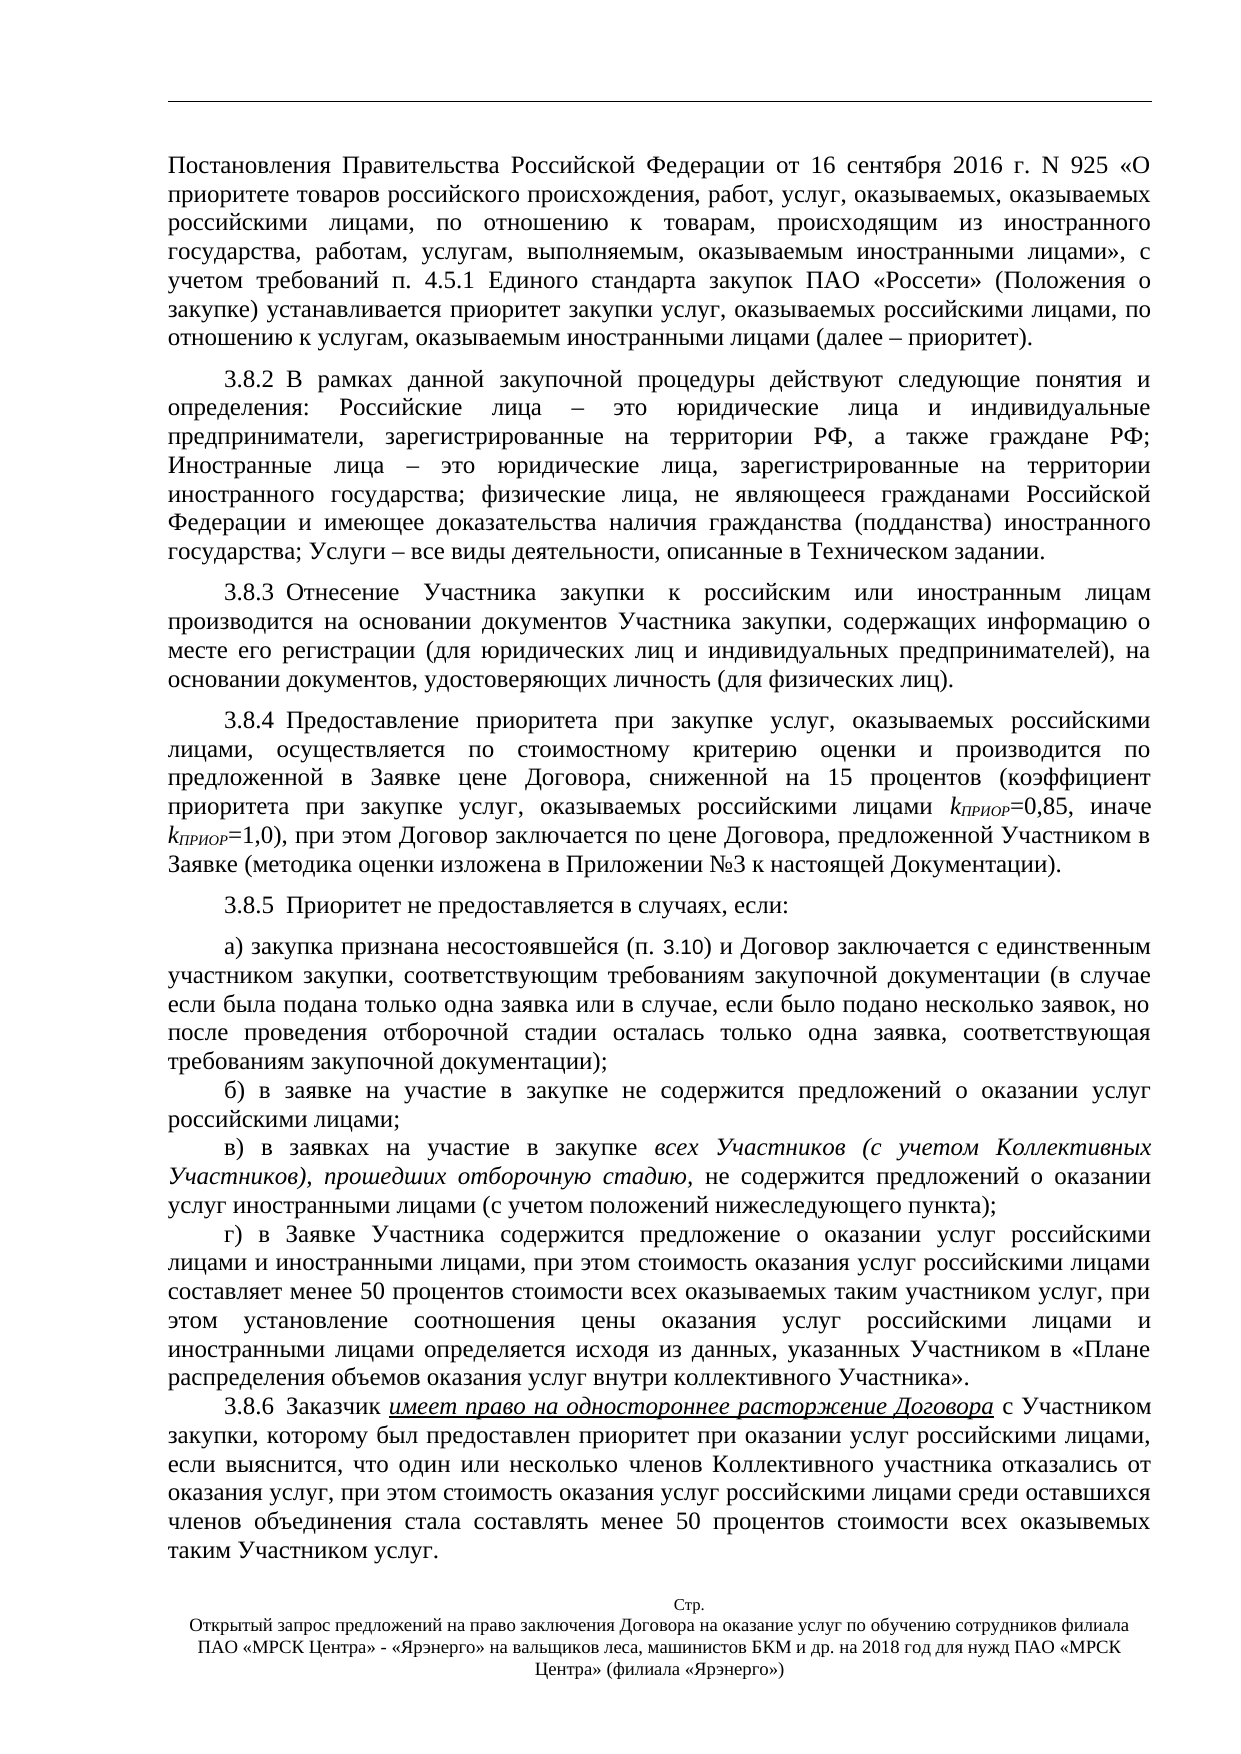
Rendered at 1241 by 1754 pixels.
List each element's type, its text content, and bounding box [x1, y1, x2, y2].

list Приоритет не предоставляется в случаях, если: [168, 890, 1152, 919]
list Заказчик имеет право на одностороннее расторжение Договора с Участником закупки, которому был предоставлен приоритет при оказании услуг российскими лицами, если выяснится, что один или несколько членов Коллективного участника отказались от оказания услуг, при этом стоимость оказания услуг российскими лицами среди оставшихся членов объединения стала составлять менее 50 процентов стоимости всех оказывемых таким Участником услуг. [168, 1391, 1152, 1564]
text а) закупка признана несостоявшейся (п. 3.10) и Договор заключается с единственным участником закупки, соответствующим требованиям закупочной документации (в случае если была подана только одна заявка или в случае, если было подано несколько заявок, но после проведения отборочной стадии осталась только одна заявка, соответствующая требованиям закупочной документации); [168, 931, 1152, 1075]
text г) в Заявке Участника содержится предложение о оказании услуг российскими лицами и иностранными лицами, при этом стоимость оказания услуг российскими лицами составляет менее 50 процентов стоимости всех оказываемых таким участником услуг, при этом установление соотношения цены оказания услуг российскими лицами и иностранными лицами определяется исходя из данных, указанных Участником в «Плане распределения объемов оказания услуг внутри коллективного Участника». [168, 1219, 1152, 1391]
text б) в заявке на участие в закупке не содержится предложений о оказании услуг российскими лицами; [168, 1075, 1152, 1132]
list В рамках данной закупочной процедуры действуют следующие понятия и определения: Российские лица – это юридические лица и индивидуальные предприниматели, зарегистрированные на территории РФ, а также граждане РФ; Иностранные лица – это юридические лица, зарегистрированные на территории иностранного государства; физические лица, не являющееся гражданами Российской Федерации и имеющее доказательства наличия гражданства (подданства) иностранного государства; Услуги – все виды деятельности, описанные в Техническом задании. [168, 364, 1152, 565]
text в) в заявках на участие в закупке всех Участников (с учетом Коллективных Участников), прошедших отборочную стадию, не содержится предложений о оказании услуг иностранными лицами (с учетом положений нижеследующего пункта); [168, 1132, 1152, 1219]
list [168, 150, 1152, 351]
list Отнесение Участника закупки к российским или иностранным лицам производится на основании документов Участника закупки, содержащих информацию о месте его регистрации (для юридических лиц и индивидуальных предпринимателей), на основании документов, удостоверяющих личность (для физических лиц). [168, 577, 1152, 692]
list Предоставление приоритета при закупке услуг, оказываемых российскими лицами, осуществляется по стоимостному критерию оценки и производится по предложенной в Заявке цене Договора, сниженной на 15 процентов (коэффициент приоритета при закупке услуг, оказываемых российскими лицами kПРИОР=0,85, иначе kПРИОР=1,0), при этом Договор заключается по цене Договора, предложенной Участником в Заявке (методика оценки изложена в Приложении №3 к настоящей Документации). [168, 705, 1152, 877]
